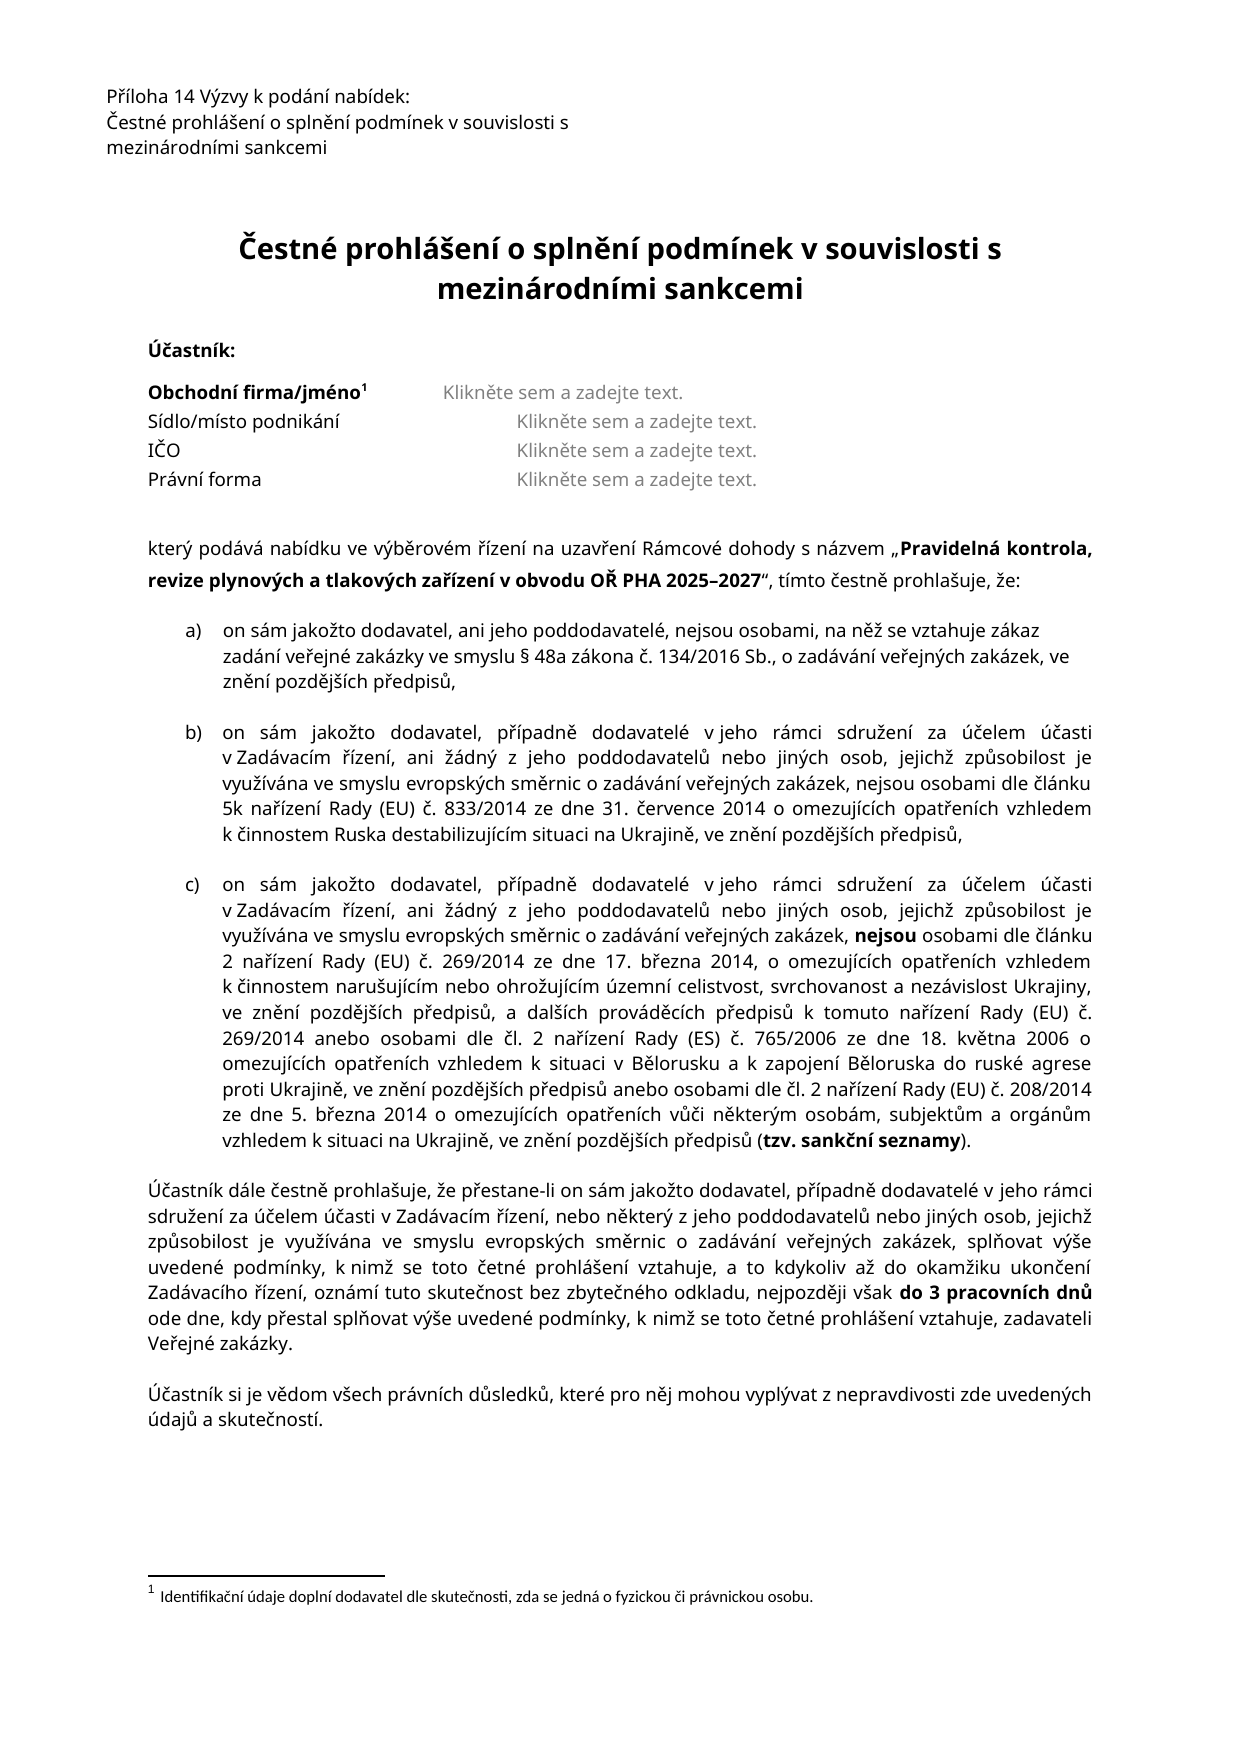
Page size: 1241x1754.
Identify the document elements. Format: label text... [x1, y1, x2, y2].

list on sám jakožto dodavatel, případně dodavatelé v jeho rámci sdružení za účelem účasti v Zadávacím řízení, ani žádný z jeho poddodavatelů nebo jiných osob, jejichž způsobilost je využívána ve smyslu evropských směrnic o zadávání veřejných zakázek, nejsou osobami dle článku 5k nařízení Rady (EU) č. 833/2014 ze dne 31. července 2014 o omezujících opatřeních vzhledem k činnostem Ruska destabilizujícím situaci na Ukrajině, ve znění pozdějších předpisů, [185, 719, 1093, 847]
text Účastník si je vědom všech právních důsledků, které pro něj mohou vyplývat z nepravdivosti zde uvedených údajů a skutečností. [148, 1381, 1093, 1432]
text který podává nabídku ve výběrovém řízení na uzavření Rámcové dohody s názvem „Pravidelná kontrola, revize plynových a tlakových zařízení v obvodu OŘ PHA 2025–2027“, tímto čestně prohlašuje, že: [148, 530, 1093, 592]
text Účastník dále čestně prohlašuje, že přestane-li on sám jakožto dodavatel, případně dodavatelé v jeho rámci sdružení za účelem účasti v Zadávacím řízení, nebo některý z jeho poddodavatelů nebo jiných osob, jejichž způsobilost je využívána ve smyslu evropských směrnic o zadávání veřejných zakázek, splňovat výše uvedené podmínky, k nimž se toto četné prohlášení vztahuje, a to kdykoliv až do okamžiku ukončení Zadávacího řízení, oznámí tuto skutečnost bez zbytečného odkladu, nejpozději však do 3 pracovních dnů ode dne, kdy přestal splňovat výše uvedené podmínky, k nimž se toto četné prohlášení vztahuje, zadavateli Veřejné zakázky. [148, 1177, 1093, 1356]
text Sídlo/místo podnikání [148, 405, 1093, 434]
text IČO [148, 434, 1093, 463]
text Právní forma [148, 463, 1093, 492]
title Čestné prohlášení o splnění podmínek v souvislosti s mezinárodními sankcemi [148, 228, 1093, 308]
text Obchodní firma/jméno [148, 376, 1093, 405]
text Účastník: [148, 333, 1093, 364]
list on sám jakožto dodavatel, ani jeho poddodavatelé, nejsou osobami, na něž se vztahuje zákaz zadání veřejné zakázky ve smyslu § 48a zákona č. 134/2016 Sb., o zadávání veřejných zakázek, ve znění pozdějších předpisů, [185, 617, 1093, 694]
list on sám jakožto dodavatel, případně dodavatelé v jeho rámci sdružení za účelem účasti v Zadávacím řízení, ani žádný z jeho poddodavatelů nebo jiných osob, jejichž způsobilost je využívána ve smyslu evropských směrnic o zadávání veřejných zakázek, nejsou osobami dle článku 2 nařízení Rady (EU) č. 269/2014 ze dne 17. března 2014, o omezujících opatřeních vzhledem k činnostem narušujícím nebo ohrožujícím územní celistvost, svrchovanost a nezávislost Ukrajiny, ve znění pozdějších předpisů, a dalších prováděcích předpisů k tomuto nařízení Rady (EU) č. 269/2014 anebo osobami dle čl. 2 nařízení Rady (ES) č. 765/2006 ze dne 18. května 2006 o omezujících opatřeních vzhledem k situaci v Bělorusku a k zapojení Běloruska do ruské agrese proti Ukrajině, ve znění pozdějších předpisů anebo osobami dle čl. 2 nařízení Rady (EU) č. 208/2014 ze dne 5. března 2014 o omezujících opatřeních vůči některým osobám, subjektům a orgánům vzhledem k situaci na Ukrajině, ve znění pozdějších předpisů (tzv. sankční seznamy). [185, 872, 1093, 1152]
